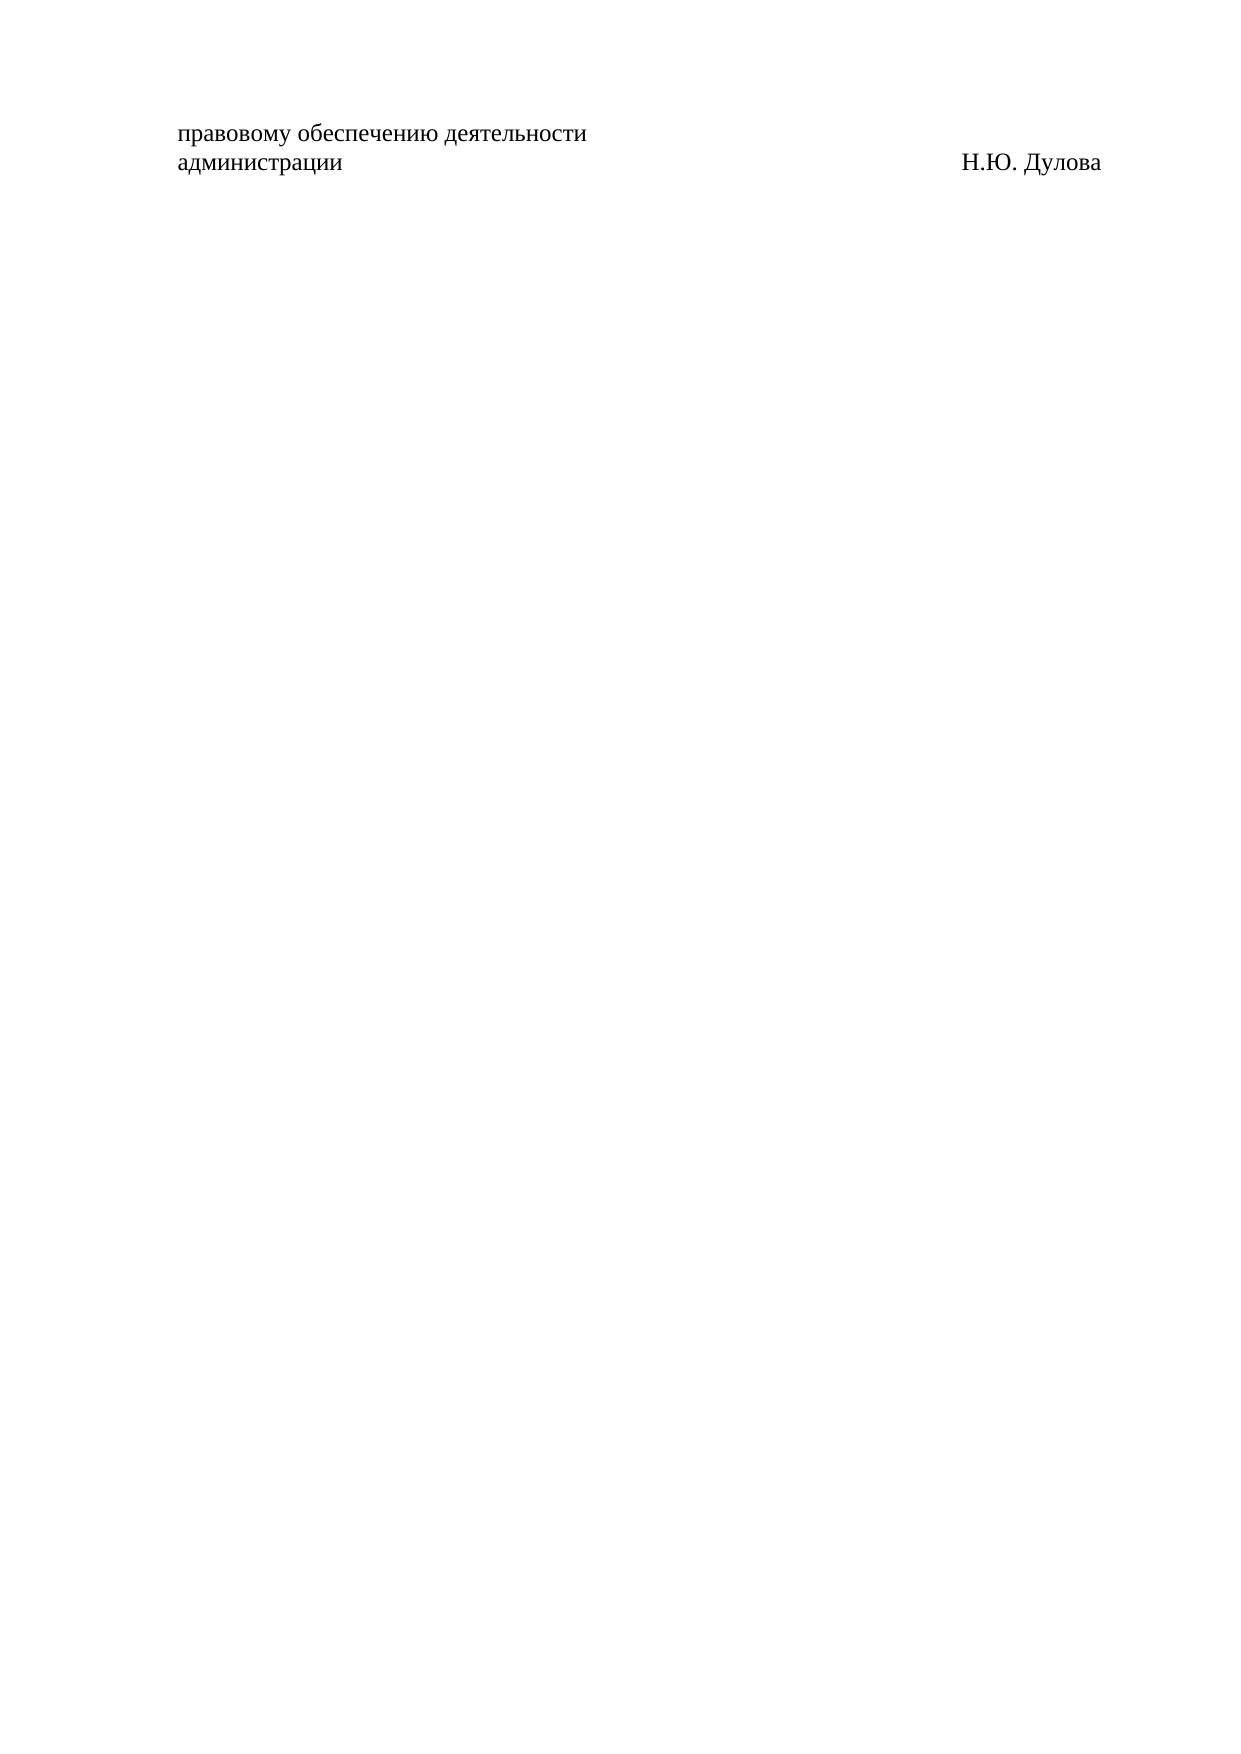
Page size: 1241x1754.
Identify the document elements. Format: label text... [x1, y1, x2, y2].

text администрации Н.Ю. Дулова [177, 147, 1152, 176]
text правовому обеспечению деятельности [177, 118, 1152, 147]
